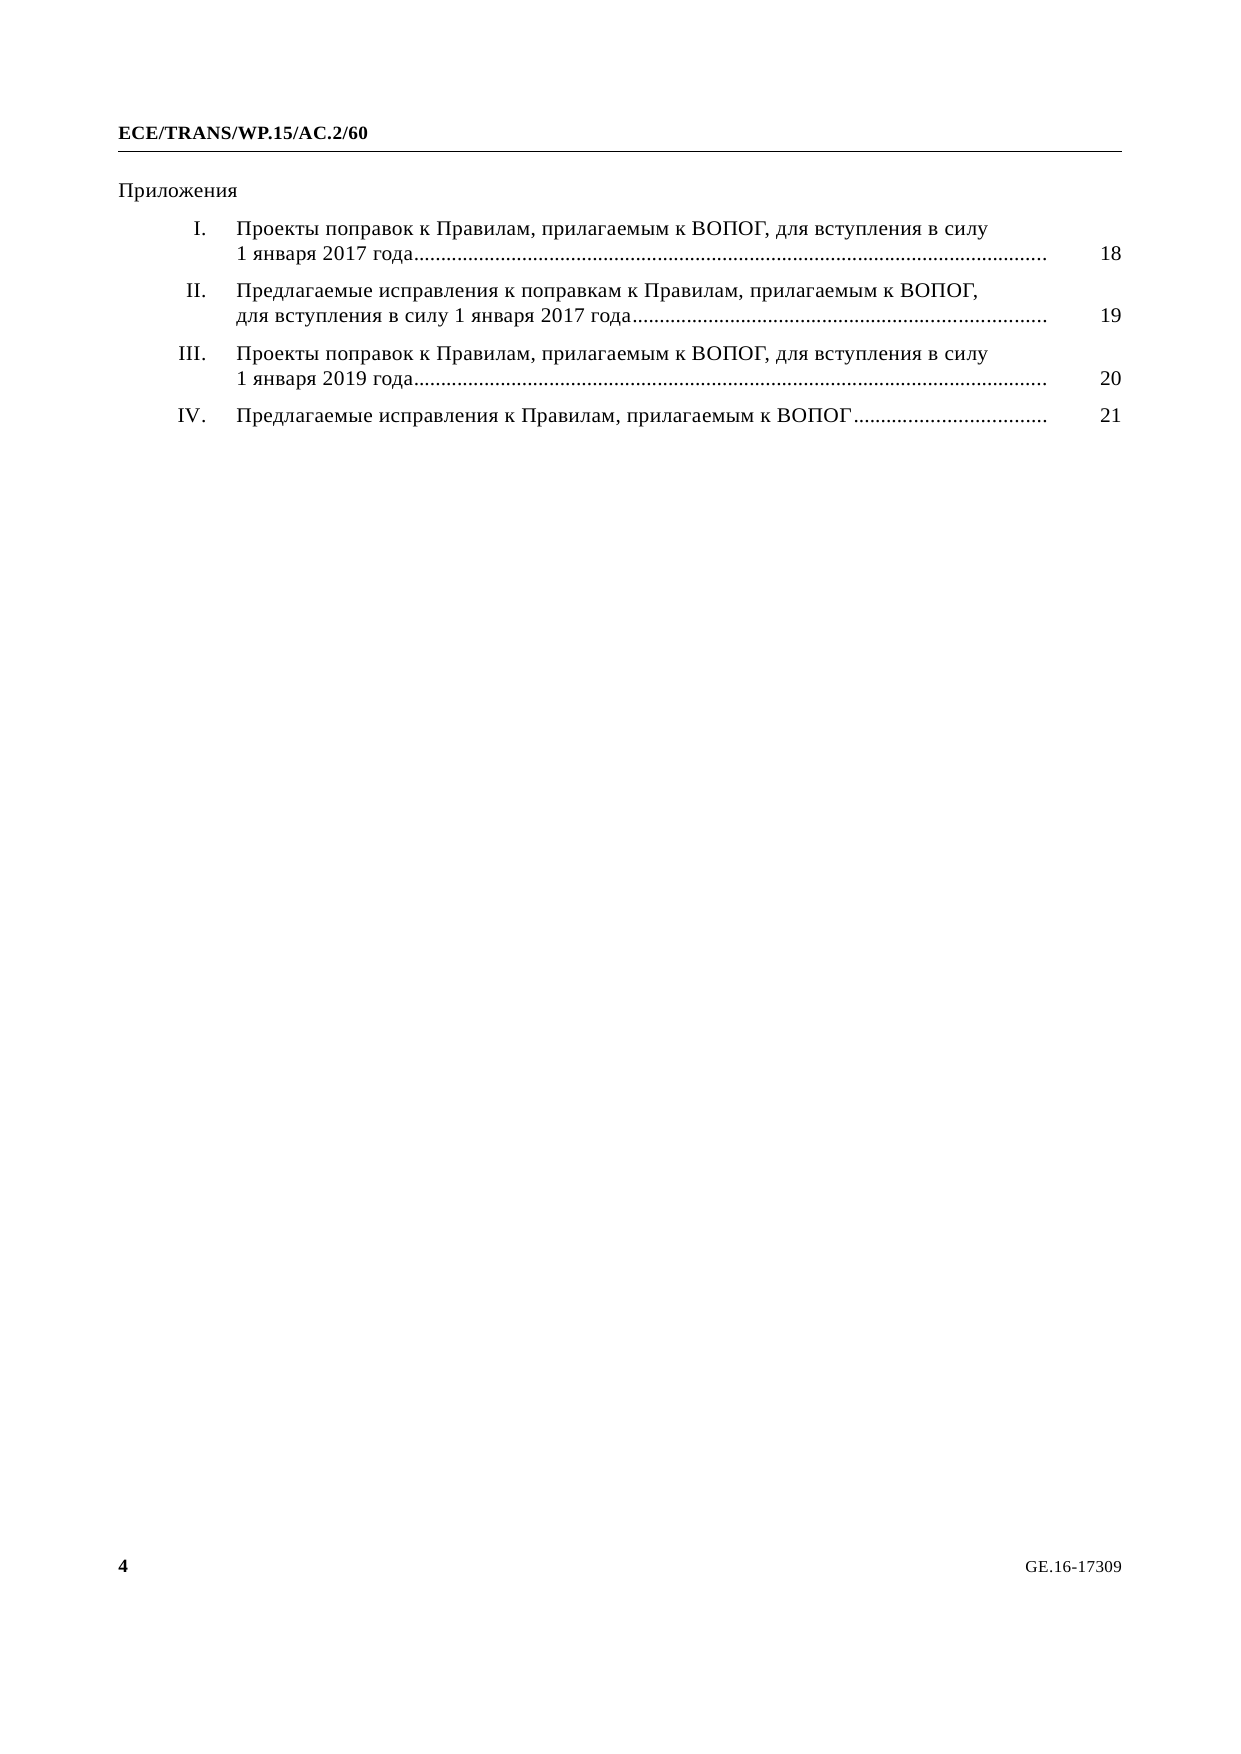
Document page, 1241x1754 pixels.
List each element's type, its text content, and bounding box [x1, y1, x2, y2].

text Приложения [118, 177, 1122, 202]
text III. Проекты поправок к Правилам, прилагаемым к ВОПОГ, для вступления в силу 1 января 2019 года 20 [118, 340, 1122, 390]
text II. Предлагаемые исправления к поправкам к Правилам, прилагаемым к ВОПОГ, для вступления в силу 1 января 2017 года 19 [118, 277, 1122, 327]
text IV. Предлагаемые исправления к Правилам, прилагаемым к ВОПОГ 21 [118, 402, 1122, 427]
text I. Проекты поправок к Правилам, прилагаемым к ВОПОГ, для вступления в силу 1 января 2017 года 18 [118, 215, 1122, 265]
